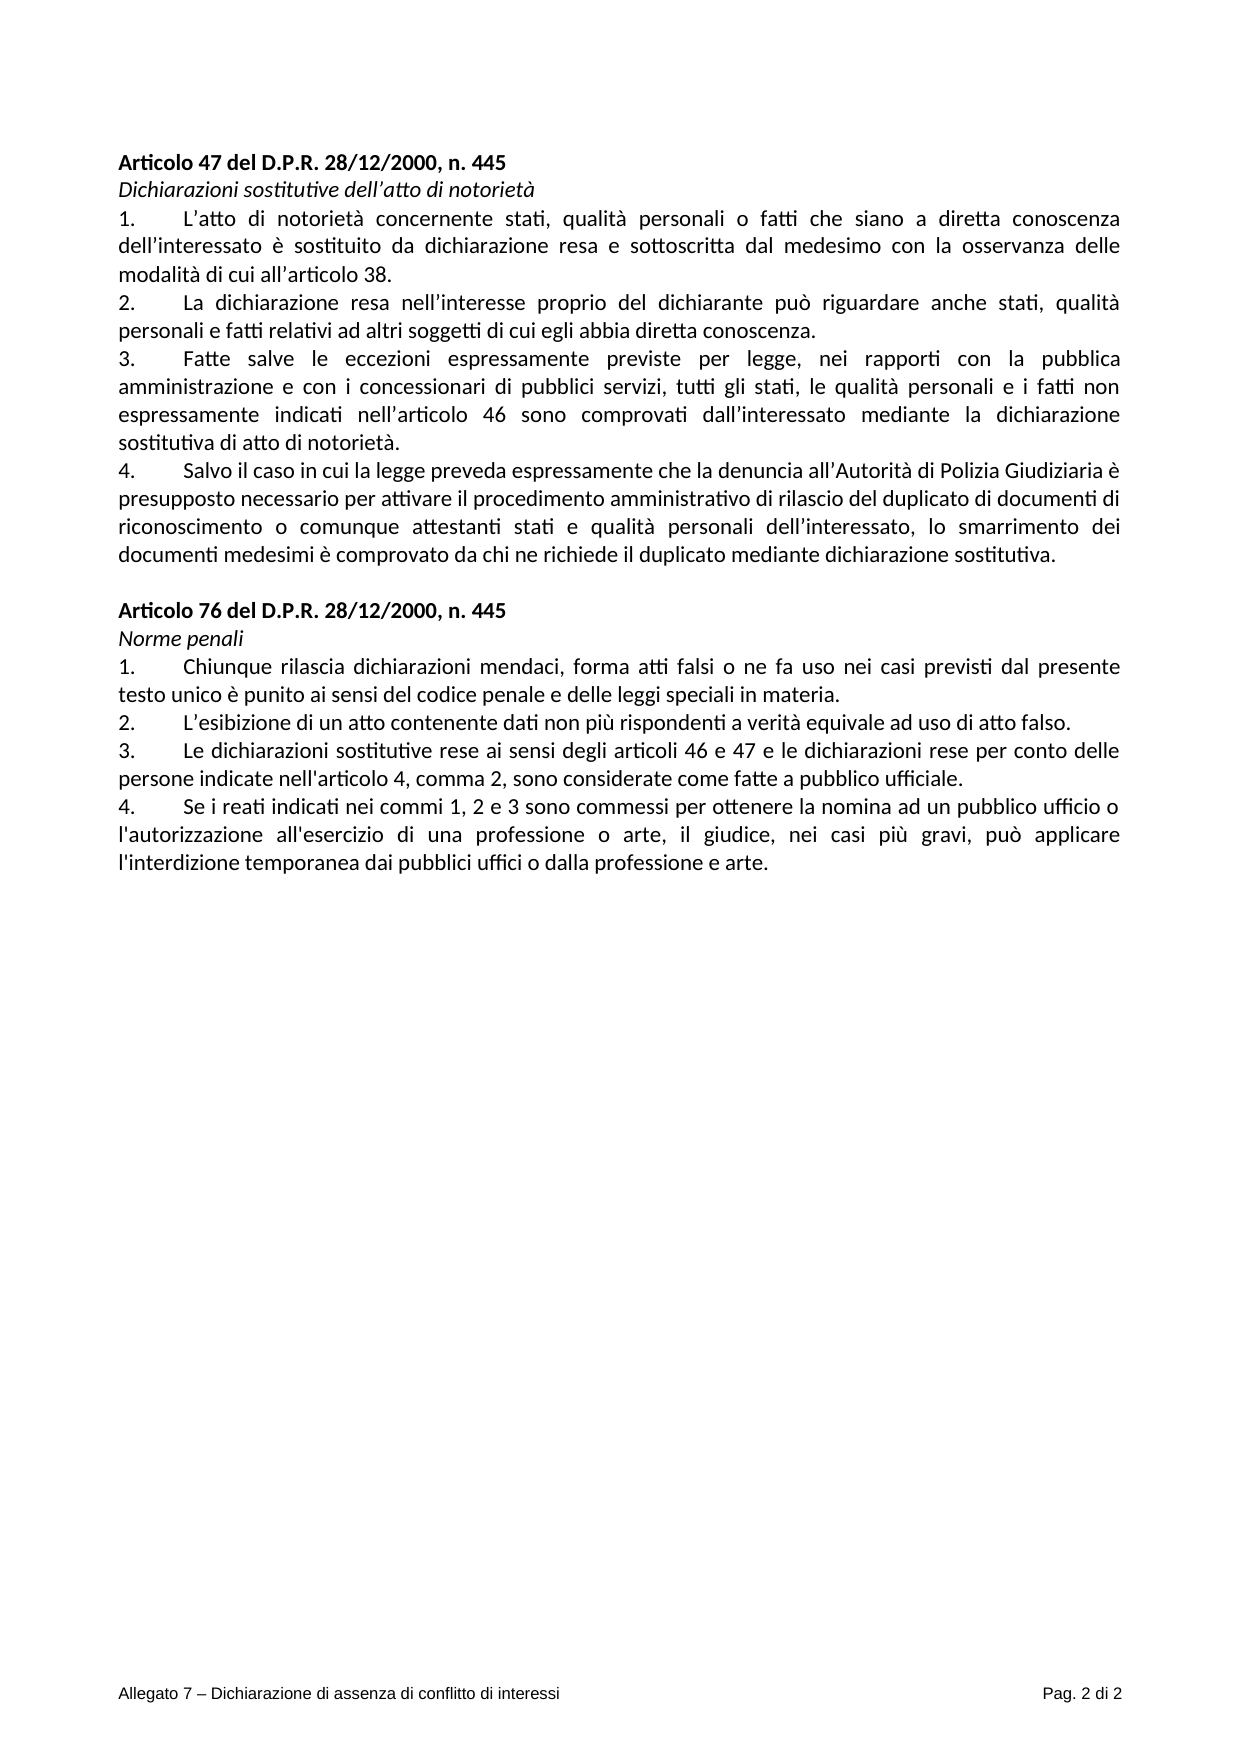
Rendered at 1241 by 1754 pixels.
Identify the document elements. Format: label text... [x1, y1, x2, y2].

list La dichiarazione resa nell’interesse proprio del dichiarante può riguardare anche stati, qualità personali e fatti relativi ad altri soggetti di cui egli abbia diretta conoscenza. [118, 288, 1122, 344]
list Fatte salve le eccezioni espressamente previste per legge, nei rapporti con la pubblica amministrazione e con i concessionari di pubblici servizi, tutti gli stati, le qualità personali e i fatti non espressamente indicati nell’articolo 46 sono comprovati dall’interessato mediante la dichiarazione sostitutiva di atto di notorietà. [118, 344, 1122, 456]
text Articolo 76 del D.P.R. 28/12/2000, n. 445 [118, 596, 1122, 624]
text 4. Se i reati indicati nei commi 1, 2 e 3 sono commessi per ottenere la nomina ad un pubblico ufficio o l'autorizzazione all'esercizio di una professione o arte, il giudice, nei casi più gravi, può applicare l'interdizione temporanea dai pubblici uffici o dalla professione e arte. [118, 792, 1122, 876]
text Dichiarazioni sostitutive dell’atto di notorietà [118, 176, 1122, 204]
list Salvo il caso in cui la legge preveda espressamente che la denuncia all’Autorità di Polizia Giudiziaria è presupposto necessario per attivare il procedimento amministrativo di rilascio del duplicato di documenti di riconoscimento o comunque attestanti stati e qualità personali dell’interessato, lo smarrimento dei documenti medesimi è comprovato da chi ne richiede il duplicato mediante dichiarazione sostitutiva. [118, 456, 1122, 568]
text Articolo 47 del D.P.R. 28/12/2000, n. 445 [118, 148, 1122, 176]
text 3. Le dichiarazioni sostitutive rese ai sensi degli articoli 46 e 47 e le dichiarazioni rese per conto delle persone indicate nell'articolo 4, comma 2, sono considerate come fatte a pubblico ufficiale. [118, 736, 1122, 792]
list L’atto di notorietà concernente stati, qualità personali o fatti che siano a diretta conoscenza dell’interessato è sostituito da dichiarazione resa e sottoscritta dal medesimo con la osservanza delle modalità di cui all’articolo 38. [118, 204, 1122, 288]
text 1. Chiunque rilascia dichiarazioni mendaci, forma atti falsi o ne fa uso nei casi previsti dal presente testo unico è punito ai sensi del codice penale e delle leggi speciali in materia. [118, 652, 1122, 708]
text Norme penali [118, 624, 1122, 652]
text 2. L’esibizione di un atto contenente dati non più rispondenti a verità equivale ad uso di atto falso. [118, 708, 1122, 736]
